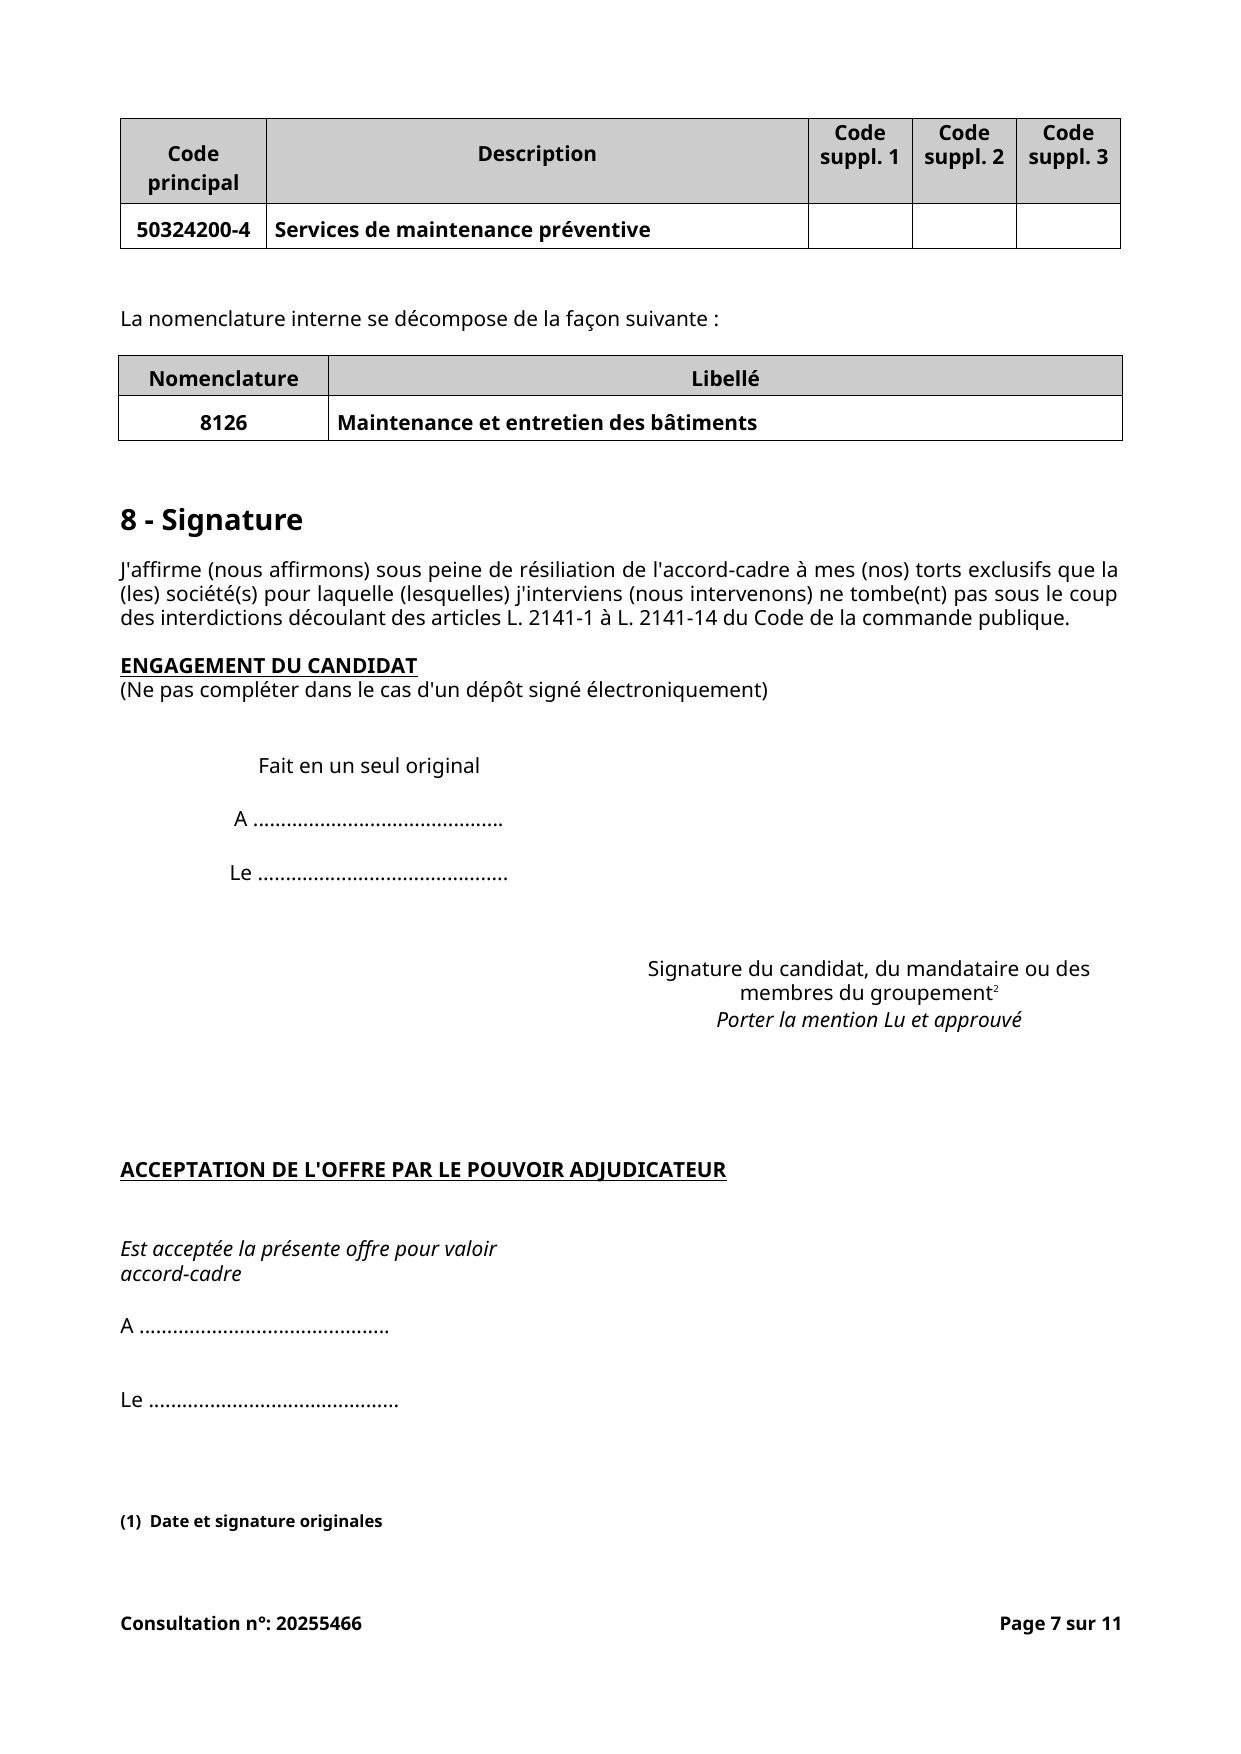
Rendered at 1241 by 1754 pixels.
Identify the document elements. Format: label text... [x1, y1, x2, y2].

text accord-cadre [120, 1262, 1120, 1287]
table_cell [809, 204, 912, 248]
table_cell 8126 [119, 396, 328, 440]
table_header Code principal [121, 119, 266, 203]
text Porter la mention Lu et approuvé [620, 1006, 1118, 1034]
text ENGAGEMENT DU CANDIDAT [120, 654, 1120, 678]
table_cell [913, 204, 1016, 248]
table_cell [1017, 204, 1120, 248]
table_cell Services de maintenance préventive [267, 204, 808, 248]
text (Ne pas compléter dans le cas d'un dépôt signé électroniquement) [120, 678, 1120, 703]
table_header Code suppl. 1 [809, 119, 912, 203]
text A ............................................. [120, 1311, 1118, 1339]
text J'affirme (nous affirmons) sous peine de résiliation de l'accord-cadre à mes (nos) torts exclusifs que la (les) société(s) pour laquelle (lesquelles) j'interviens (nous intervenons) ne tombe(nt) pas sous le coup des interdictions découlant des articles L. 2141-1 à L. 2141-14 du Code de la commande publique. [120, 558, 1120, 630]
text A ............................................. [120, 804, 618, 833]
text Est acceptée la présente offre pour valoir [120, 1234, 1118, 1262]
table_header Description [267, 119, 808, 203]
text Le ............................................. [120, 1388, 1118, 1413]
text Fait en un seul original [120, 751, 618, 779]
text Le ............................................. [120, 858, 618, 886]
table_header Nomenclature [119, 356, 328, 395]
text La nomenclature interne se décompose de la façon suivante : [120, 307, 1120, 331]
text ACCEPTATION DE L'OFFRE PAR LE POUVOIR ADJUDICATEUR [120, 1156, 1120, 1184]
subtitle 8 - Signature [120, 499, 1120, 539]
table_cell 50324200-4 [121, 204, 266, 248]
table_header Code suppl. 2 [913, 119, 1016, 203]
table_header Libellé [329, 356, 1122, 395]
text Signature du candidat, du mandataire ou des membres du groupement2 [620, 957, 1118, 1006]
table_header Code suppl. 3 [1017, 119, 1120, 203]
table_cell Maintenance et entretien des bâtiments [329, 396, 1122, 440]
